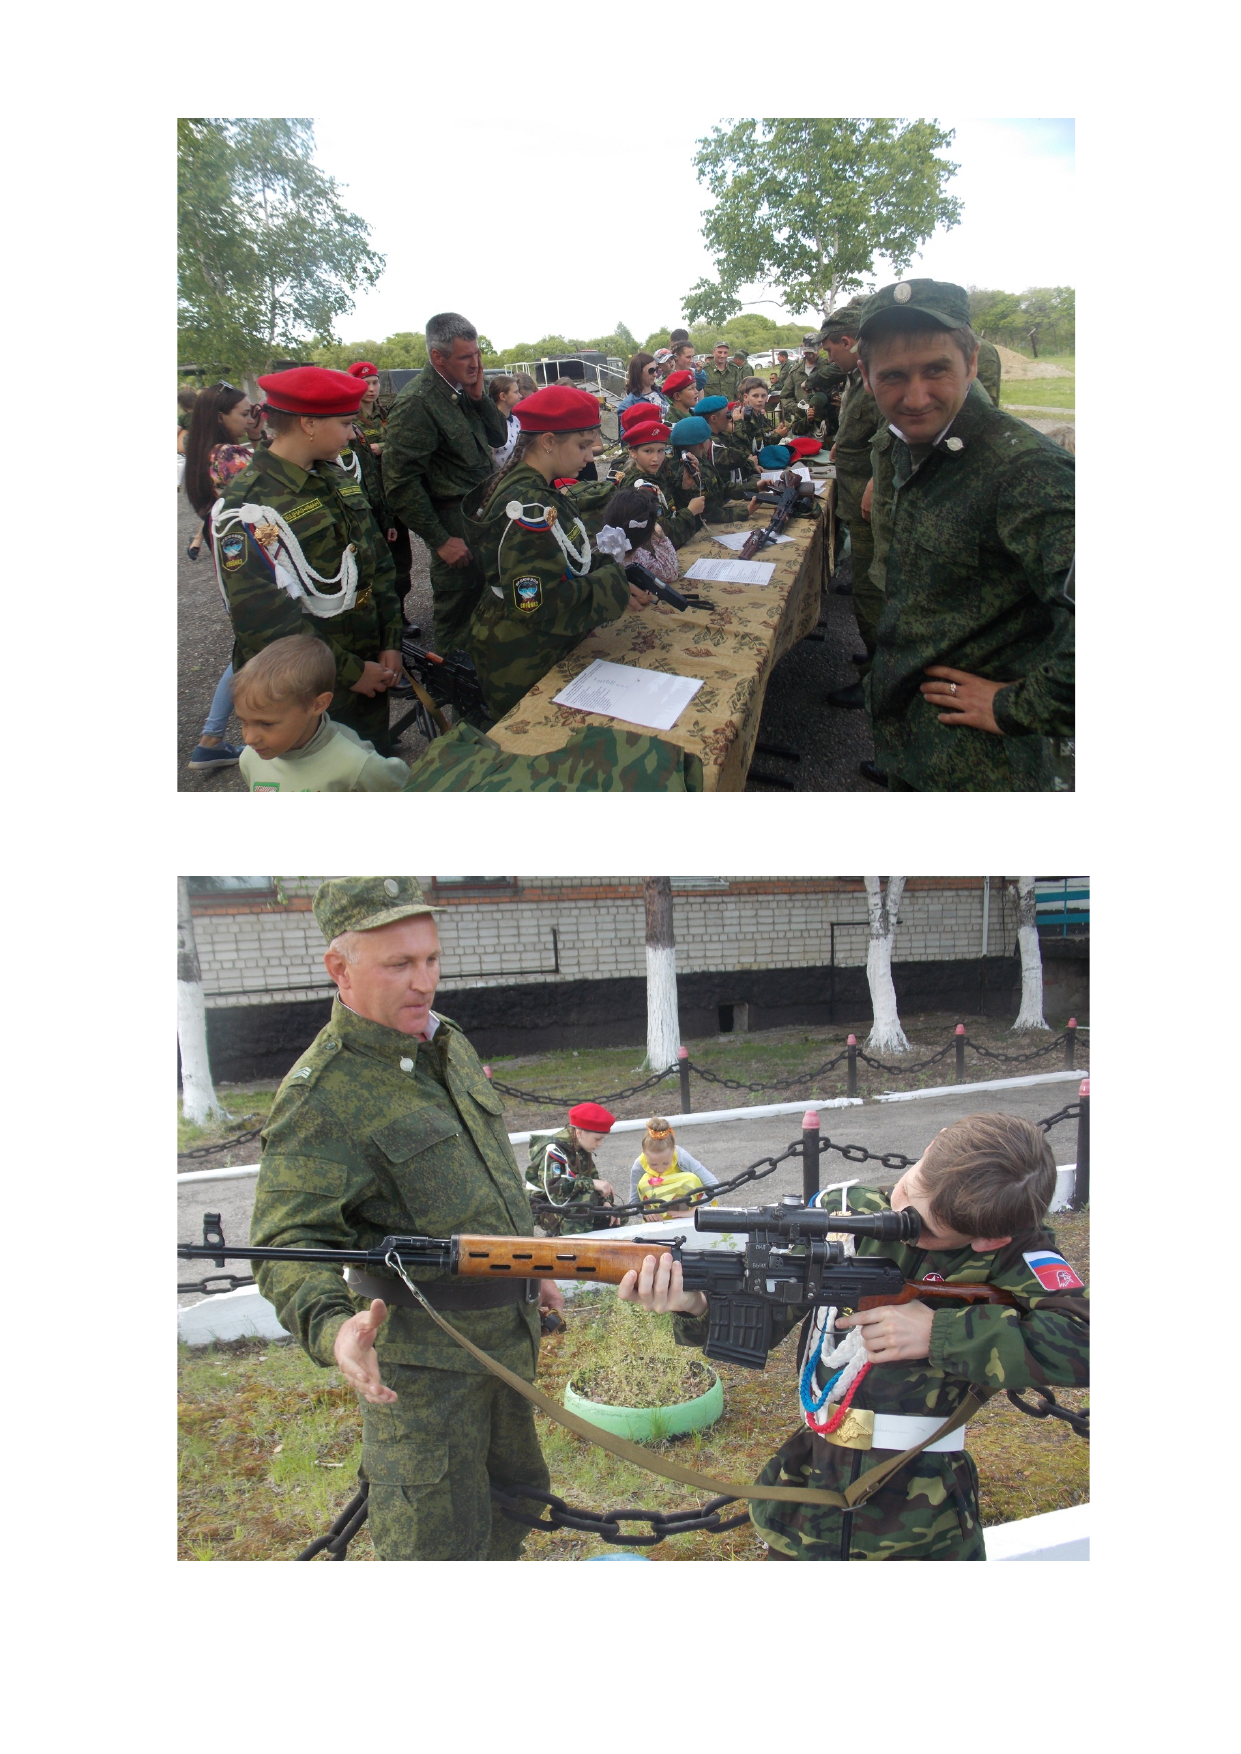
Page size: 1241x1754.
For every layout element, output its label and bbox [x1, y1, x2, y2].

picture [177, 118, 1076, 792]
picture [177, 876, 1090, 1561]
